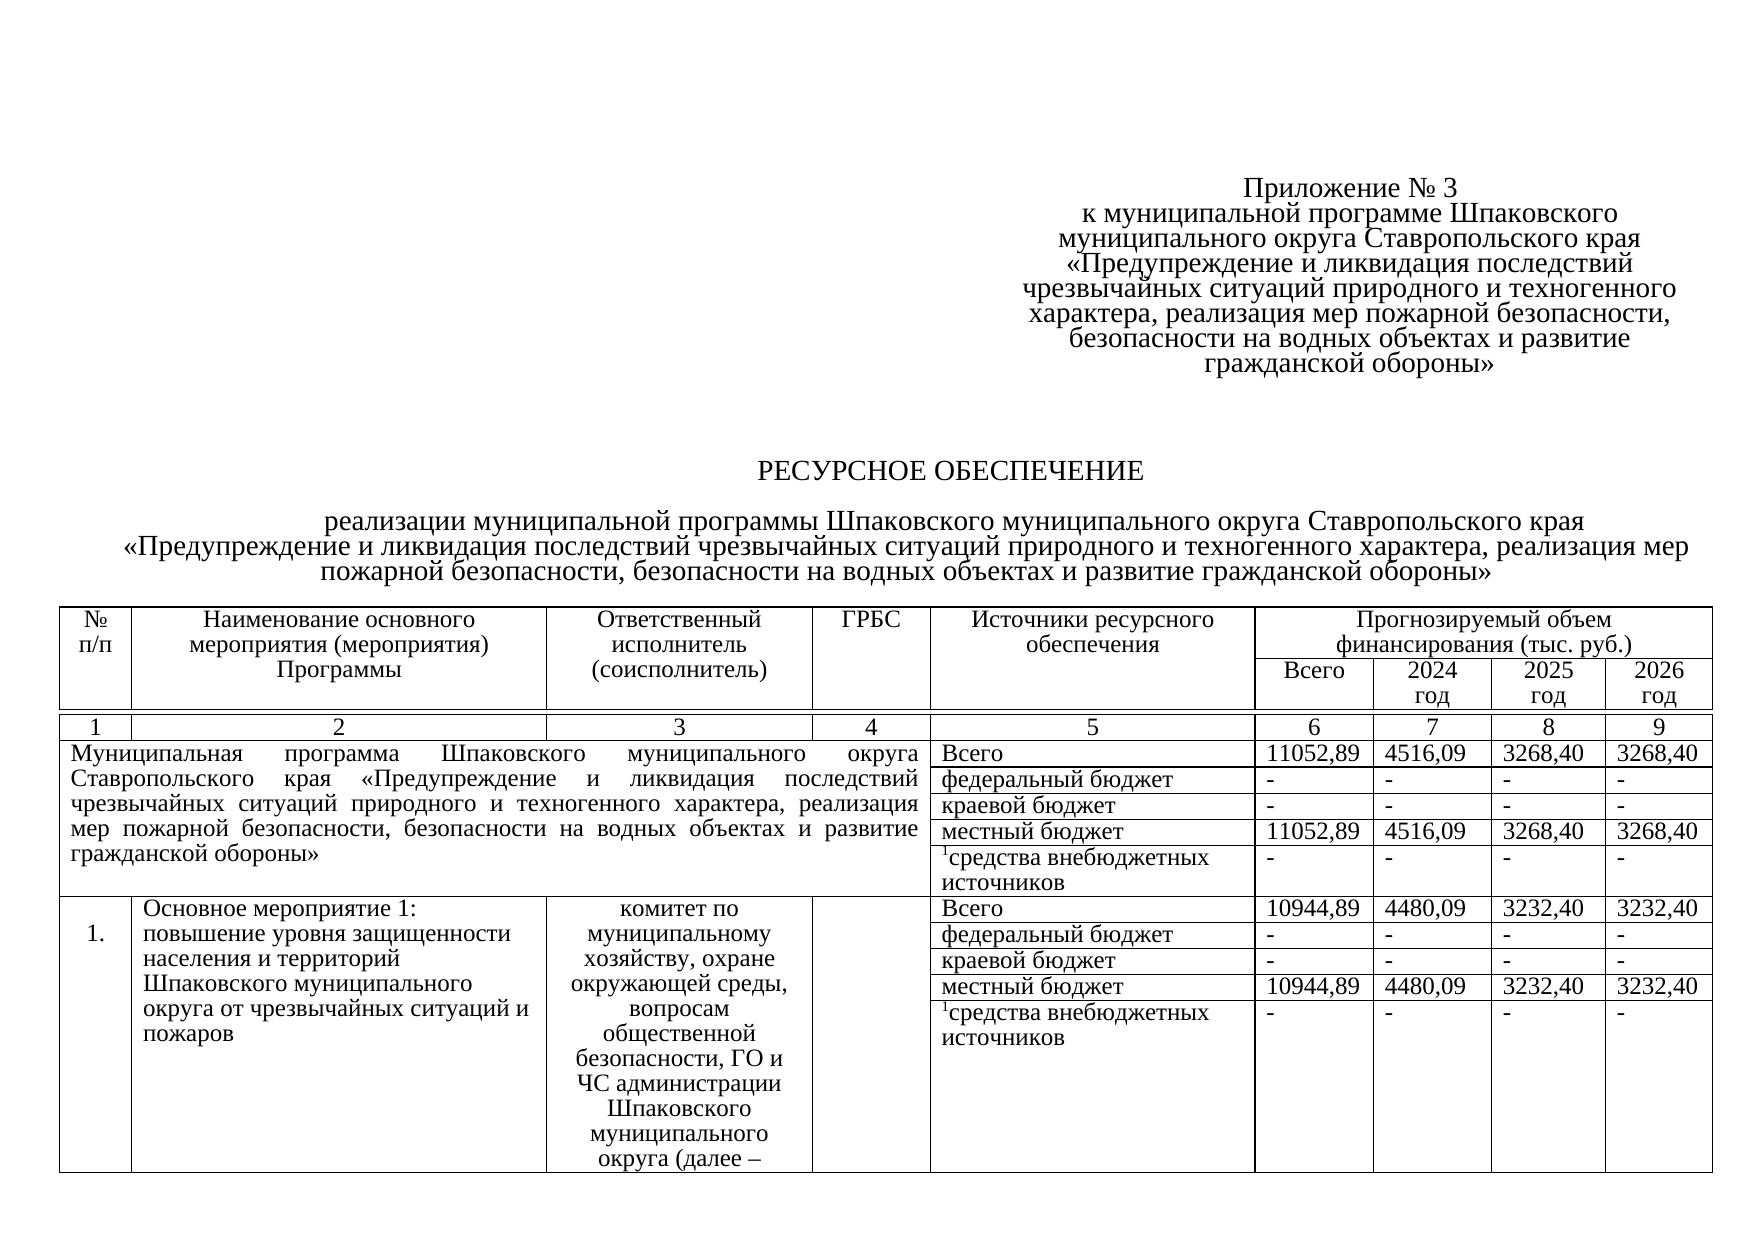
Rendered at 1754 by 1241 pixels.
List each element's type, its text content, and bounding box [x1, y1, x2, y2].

table_header ГРБС [813, 608, 930, 708]
table_cell - [1492, 949, 1605, 974]
table_header 6 [1256, 715, 1373, 740]
table_cell 2026 год [1606, 659, 1712, 708]
table_cell - [1606, 794, 1712, 818]
table_cell - [1256, 846, 1373, 896]
text РЕСУРСНОЕ ОБЕСПЕЧЕНИЕ [118, 461, 1695, 486]
table_cell краевой бюджет [931, 949, 1254, 974]
table_cell 2025 год [1492, 659, 1605, 708]
table_cell 3232,40 [1492, 897, 1605, 922]
table_cell - [1256, 949, 1373, 974]
table_header Прогнозируемый объем финансирования (тыс. руб.) [1256, 608, 1712, 657]
table_cell федеральный бюджет [931, 923, 1254, 948]
table_header № п/п [60, 608, 131, 708]
table_cell Основное мероприятие 1: повышение уровня защищенности населения и территорий Шпаковского муниципального округа от чрезвычайных ситуаций и пожаров [132, 897, 546, 1172]
table_cell 2024 год [1374, 659, 1491, 708]
table_header Ответственный исполнитель (соисполнитель) [547, 608, 812, 708]
table_cell 3268,40 [1492, 820, 1605, 844]
table_cell - [1606, 1001, 1712, 1172]
table_cell - [1374, 768, 1491, 792]
table_header 5 [931, 715, 1254, 740]
table_cell 4480,09 [1374, 975, 1491, 1000]
table_header 3 [547, 715, 812, 740]
table_cell Муниципальная программа Шпаковского муниципального округа Ставропольского края «Предупреждение и ликвидация последствий чрезвычайных ситуаций природного и техногенного характера, реализация мер пожарной безопасности, безопасности на водных объектах и развитие гражданской обороны» [60, 741, 930, 896]
table_cell - [1492, 794, 1605, 818]
table_header Источники ресурсного обеспечения [931, 608, 1254, 708]
table_header 9 [1606, 715, 1712, 740]
text реализации муниципальной программы Шпаковского муниципального округа Ставропольского края «Предупреждение и ликвидация последствий чрезвычайных ситуаций природного и техногенного характера, реализация мер пожарной безопасности, безопасности на водных объектах и развитие гражданской обороны» [118, 511, 1695, 586]
table_cell краевой бюджет [931, 794, 1254, 818]
table_cell - [1492, 846, 1605, 896]
table_cell 4516,09 [1374, 741, 1491, 766]
table_header Наименование основного мероприятия (мероприятия) Программы [132, 608, 546, 708]
table_cell 1средства внебюджетных источников [931, 846, 1254, 896]
table_cell 11052,89 [1256, 820, 1373, 844]
table_cell - [1374, 1001, 1491, 1172]
table_cell 11052,89 [1256, 741, 1373, 766]
table_cell [813, 897, 930, 1172]
table_cell - [1256, 1001, 1373, 1172]
table_cell - [1374, 923, 1491, 948]
table_cell 3268,40 [1606, 741, 1712, 766]
table_cell - [1374, 846, 1491, 896]
table_cell - [1606, 768, 1712, 792]
table_cell - [1492, 1001, 1605, 1172]
table_header 1 [60, 715, 131, 740]
table_cell - [1256, 794, 1373, 818]
table_cell 1средства внебюджетных источников [931, 1001, 1254, 1172]
table_header 8 [1492, 715, 1605, 740]
table_cell - [1492, 768, 1605, 792]
table_cell 3232,40 [1606, 897, 1712, 922]
table_cell комитет по муниципальному хозяйству, охране окружающей среды, вопросам общественной безопасности, ГО и ЧС администрации Шпаковского муниципального округа (далее – комитет по муниципальному хозяйству, ГО и ЧС), муниципальное казенное учреждение «Единая дежурно- диспетчерская служба Шпаковского района» (далее - ЕДДС), территориальные отделы администрации Шпаковского муниципального округа (далее- территориальные отделы) [547, 897, 812, 1172]
table_cell местный бюджет [931, 820, 1254, 844]
table_cell федеральный бюджет [931, 768, 1254, 792]
table_cell 3232,40 [1492, 975, 1605, 1000]
table_cell 3232,40 [1606, 975, 1712, 1000]
table_cell 4516,09 [1374, 820, 1491, 844]
table_cell 1. [60, 897, 131, 1172]
text к муниципальной программе Шпаковского муниципального округа Ставропольского края «Предупреждение и ликвидация последствий чрезвычайных ситуаций природного и техногенного характера, реализация мер пожарной безопасности, безопасности на водных объектах и развитие гражданской обороны» [1004, 202, 1695, 377]
table_cell 10944,89 [1256, 975, 1373, 1000]
text Приложение № 3 [1004, 177, 1695, 202]
table_header 2 [132, 715, 546, 740]
table_cell Всего [931, 897, 1254, 922]
table_cell - [1606, 846, 1712, 896]
table_cell 4480,09 [1374, 897, 1491, 922]
table_header 4 [813, 715, 930, 740]
table_header 7 [1374, 715, 1491, 740]
table_cell 3268,40 [1492, 741, 1605, 766]
table_cell Всего [931, 741, 1254, 766]
table_cell - [1256, 768, 1373, 792]
table_cell 10944,89 [1256, 897, 1373, 922]
table_cell - [1492, 923, 1605, 948]
table_cell местный бюджет [931, 975, 1254, 1000]
table_cell - [1256, 923, 1373, 948]
table_cell - [1606, 923, 1712, 948]
table_cell - [1374, 949, 1491, 974]
table_cell Всего [1256, 659, 1373, 708]
table_cell 3268,40 [1606, 820, 1712, 844]
table_cell - [1606, 949, 1712, 974]
table_cell - [1374, 794, 1491, 818]
